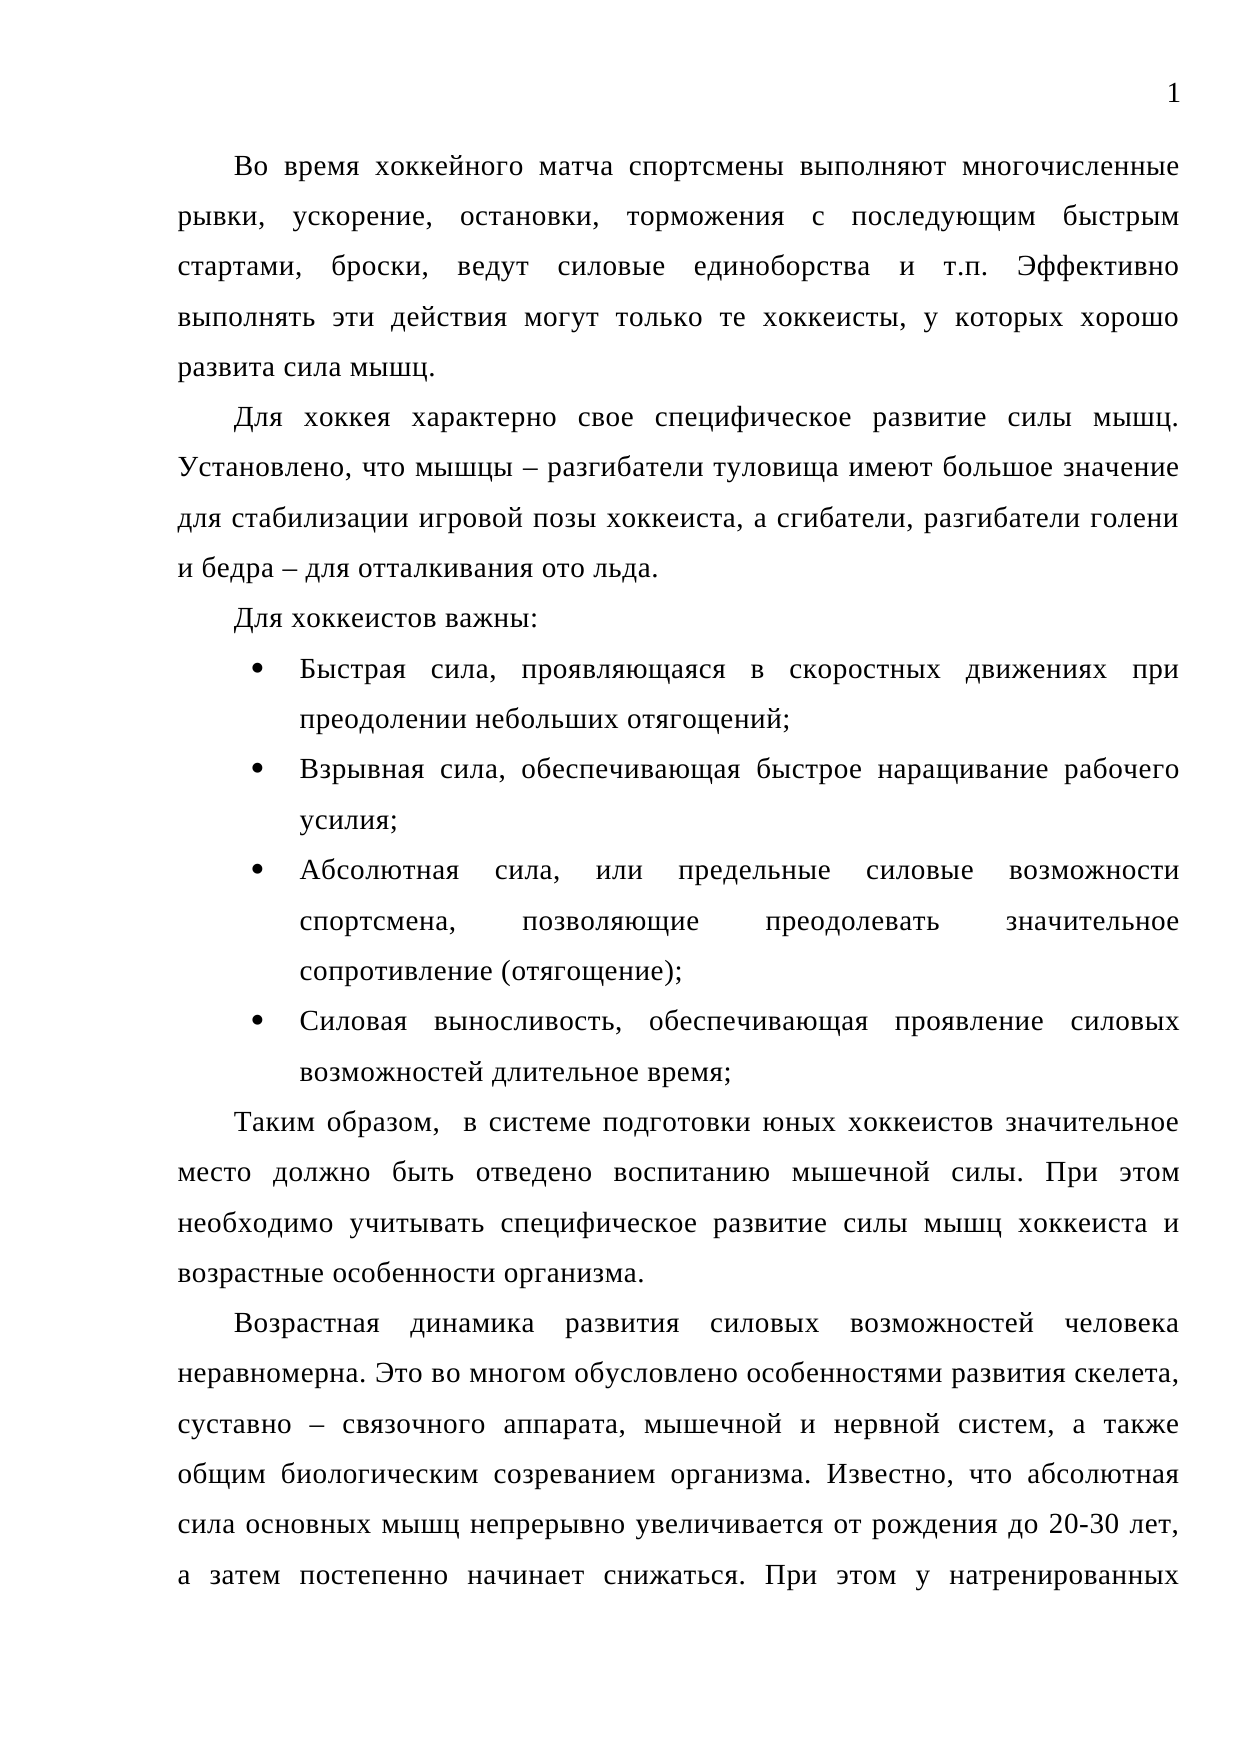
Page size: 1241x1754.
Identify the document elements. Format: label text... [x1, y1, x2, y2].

list Быстрая сила, проявляющаяся в скоростных движениях при преодолении небольших отягощений; [252, 651, 1181, 735]
text Таким образом, в системе подготовки юных хоккеистов значительное место должно быть отведено воспитанию мышечной силы. При этом необходимо учитывать специфическое развитие силы мышц хоккеиста и возрастные особенности организма. [177, 1104, 1181, 1288]
text Для хоккеистов важны: [177, 601, 1181, 634]
list Абсолютная сила, или предельные силовые возможности спортсмена, позволяющие преодолевать значительное сопротивление (отягощение); [252, 852, 1181, 987]
text Во время хоккейного матча спортсмены выполняют многочисленные рывки, ускорение, остановки, торможения с последующим быстрым стартами, броски, ведут силовые единоборства и т.п. Эффективно выполнять эти действия могут только те хоккеисты, у которых хорошо развита сила мышц. [177, 148, 1181, 382]
list Силовая выносливость, обеспечивающая проявление силовых возможностей длительное время; [252, 1003, 1181, 1087]
text Для хоккея характерно свое специфическое развитие силы мышц. Установлено, что мышцы – разгибатели туловища имеют большое значение для стабилизации игровой позы хоккеиста, а сгибатели, разгибатели голени и бедра – для отталкивания ото льда. [177, 399, 1181, 584]
list Взрывная сила, обеспечивающая быстрое наращивание рабочего усилия; [252, 752, 1181, 836]
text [177, 1305, 1181, 1590]
